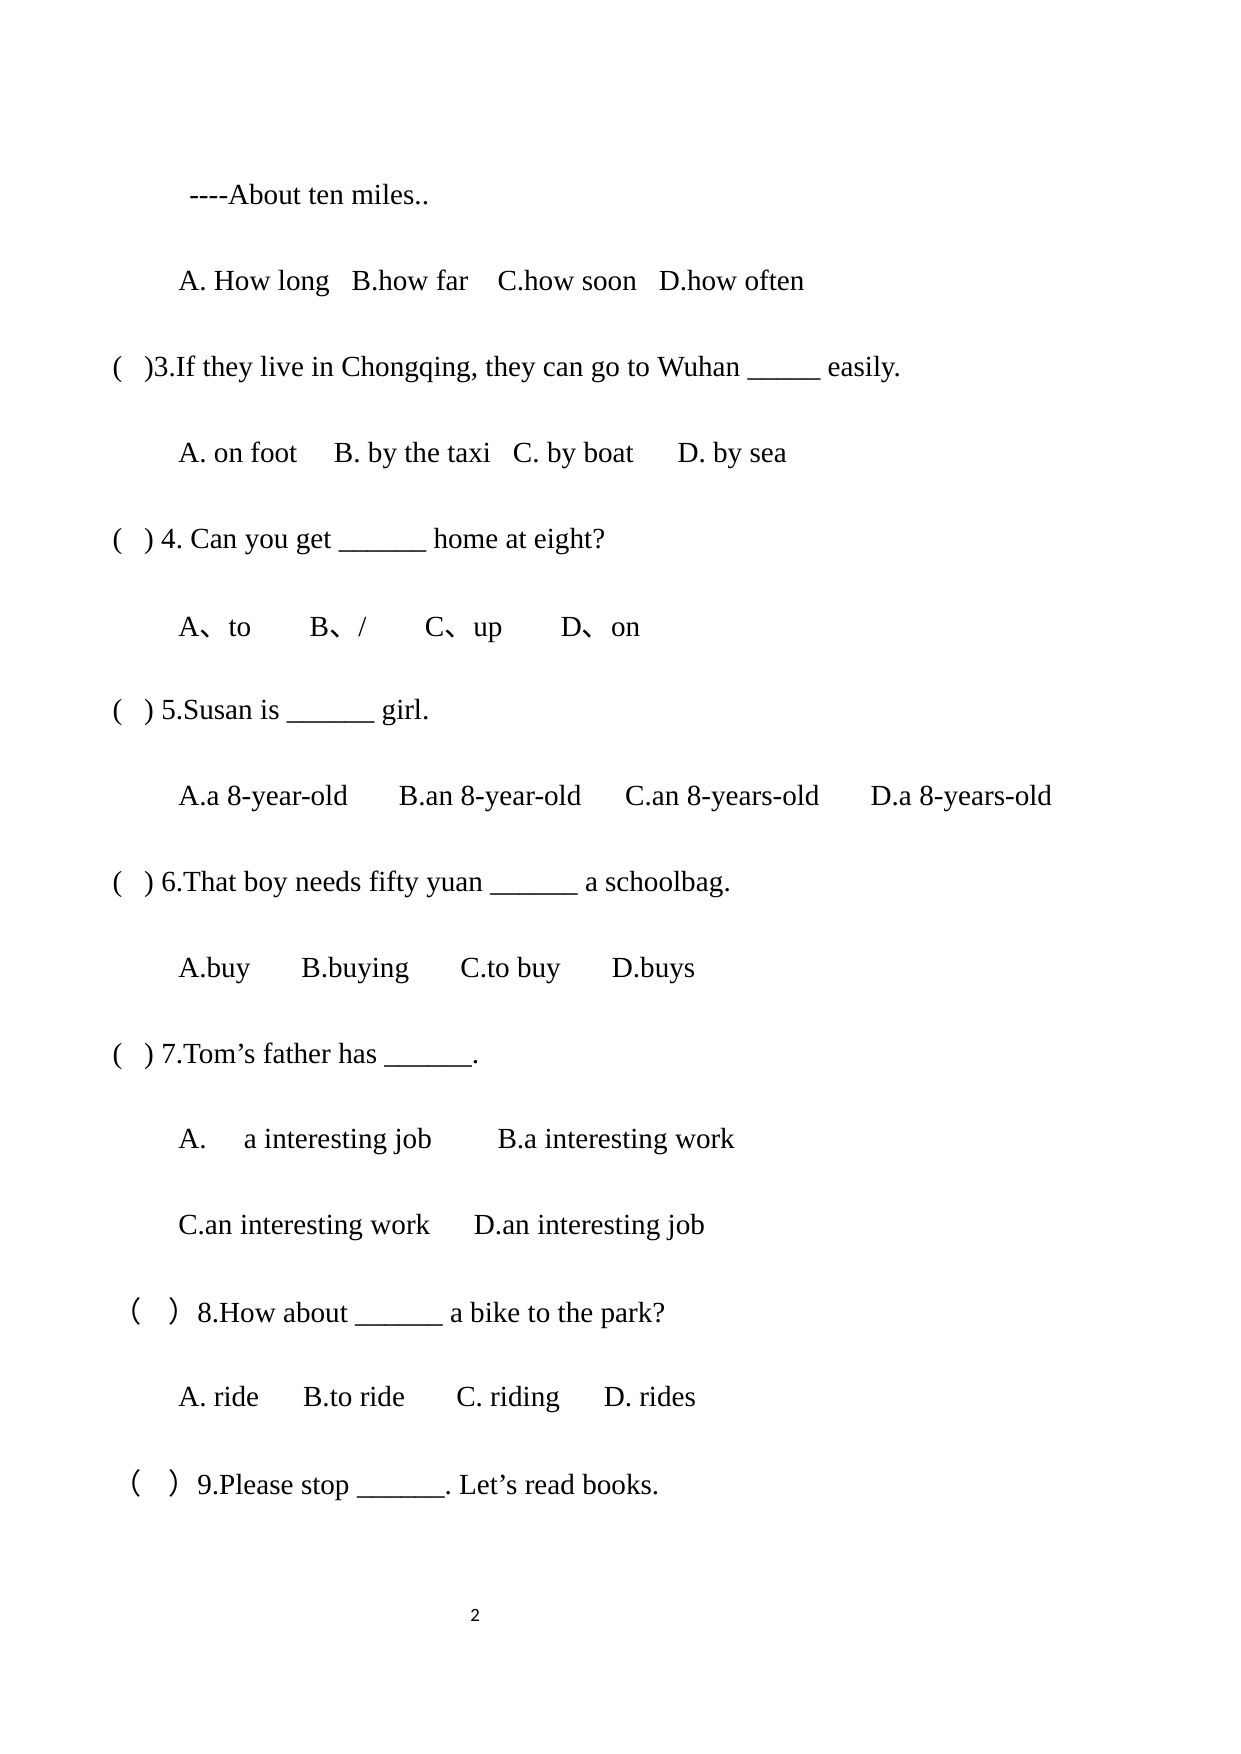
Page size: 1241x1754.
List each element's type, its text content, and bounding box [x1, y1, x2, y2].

list ride B.to ride C. riding D. rides [112, 1363, 1128, 1428]
list （ ）8.How about ______ a bike to the park? [112, 1278, 1128, 1343]
list a interesting job B.a interesting work [112, 1106, 1128, 1171]
list ( ) 6.That boy needs fifty yuan ______ a schoolbag. [112, 848, 1128, 913]
list ( ) 5.Susan is ______ girl. [112, 677, 1128, 742]
list A、to B、/ C、up D、on [112, 591, 1128, 656]
list How long B.how far C.how soon D.how often [112, 248, 1128, 313]
list A. on foot B. by the taxi C. by boat D. by sea [112, 419, 1128, 484]
list C.an interesting work D.an interesting job [112, 1192, 1128, 1257]
text ----About ten miles.. [112, 162, 1128, 227]
list A.a 8-year-old B.an 8-year-old C.an 8-years-old D.a 8-years-old [112, 763, 1128, 828]
list ( ) 4. Can you get ______ home at eight? [112, 505, 1128, 570]
list ( ) 7.Tom’s father has ______. [112, 1020, 1128, 1085]
list ( )3.If they live in Chongqing, they can go to Wuhan _____ easily. [112, 333, 1128, 398]
list A.buy B.buying C.to buy D.buys [112, 934, 1128, 999]
list （ ）9.Please stop ______. Let’s read books. [112, 1449, 1128, 1514]
